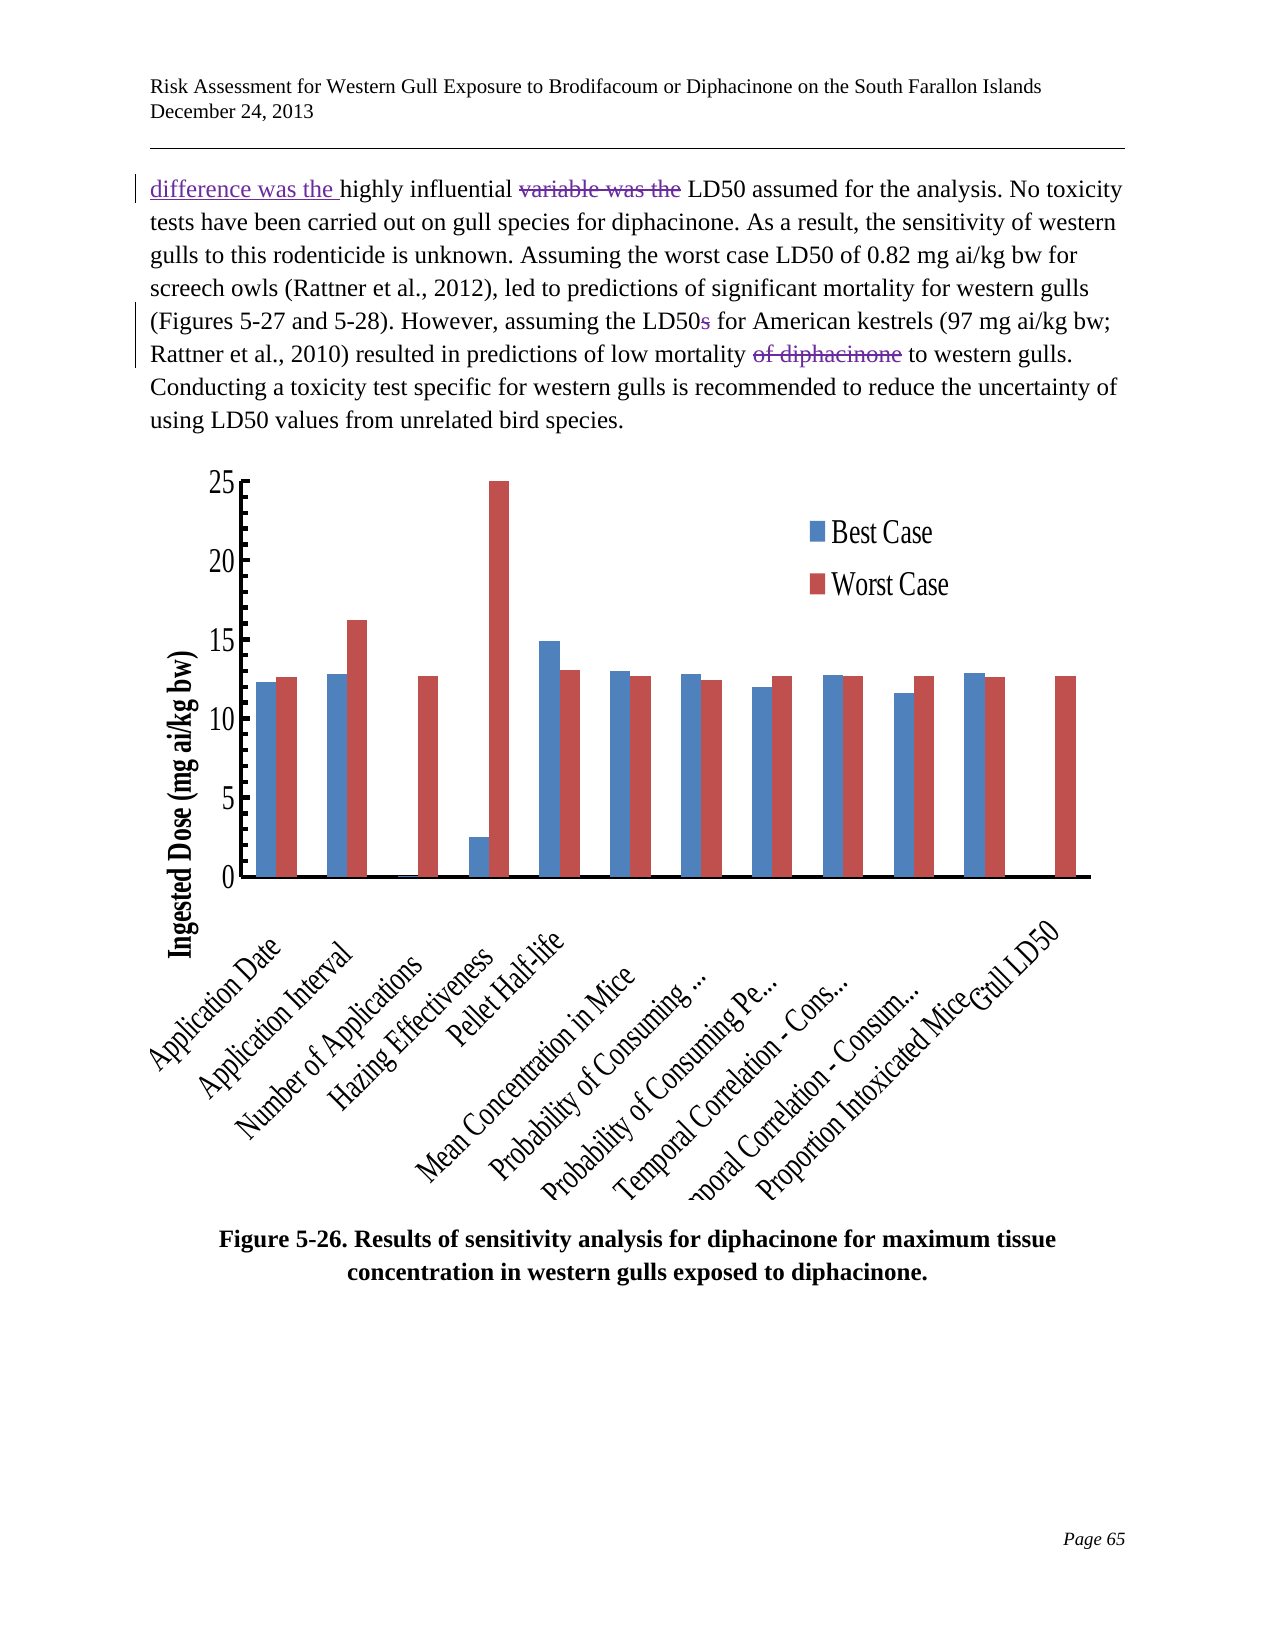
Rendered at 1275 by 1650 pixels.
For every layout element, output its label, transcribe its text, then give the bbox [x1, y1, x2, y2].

text Figure 5-26. Results of sensitivity analysis for diphacinone for maximum tissue concentration in western gulls exposed to diphacinone. [150, 1224, 1125, 1286]
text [150, 174, 1125, 434]
